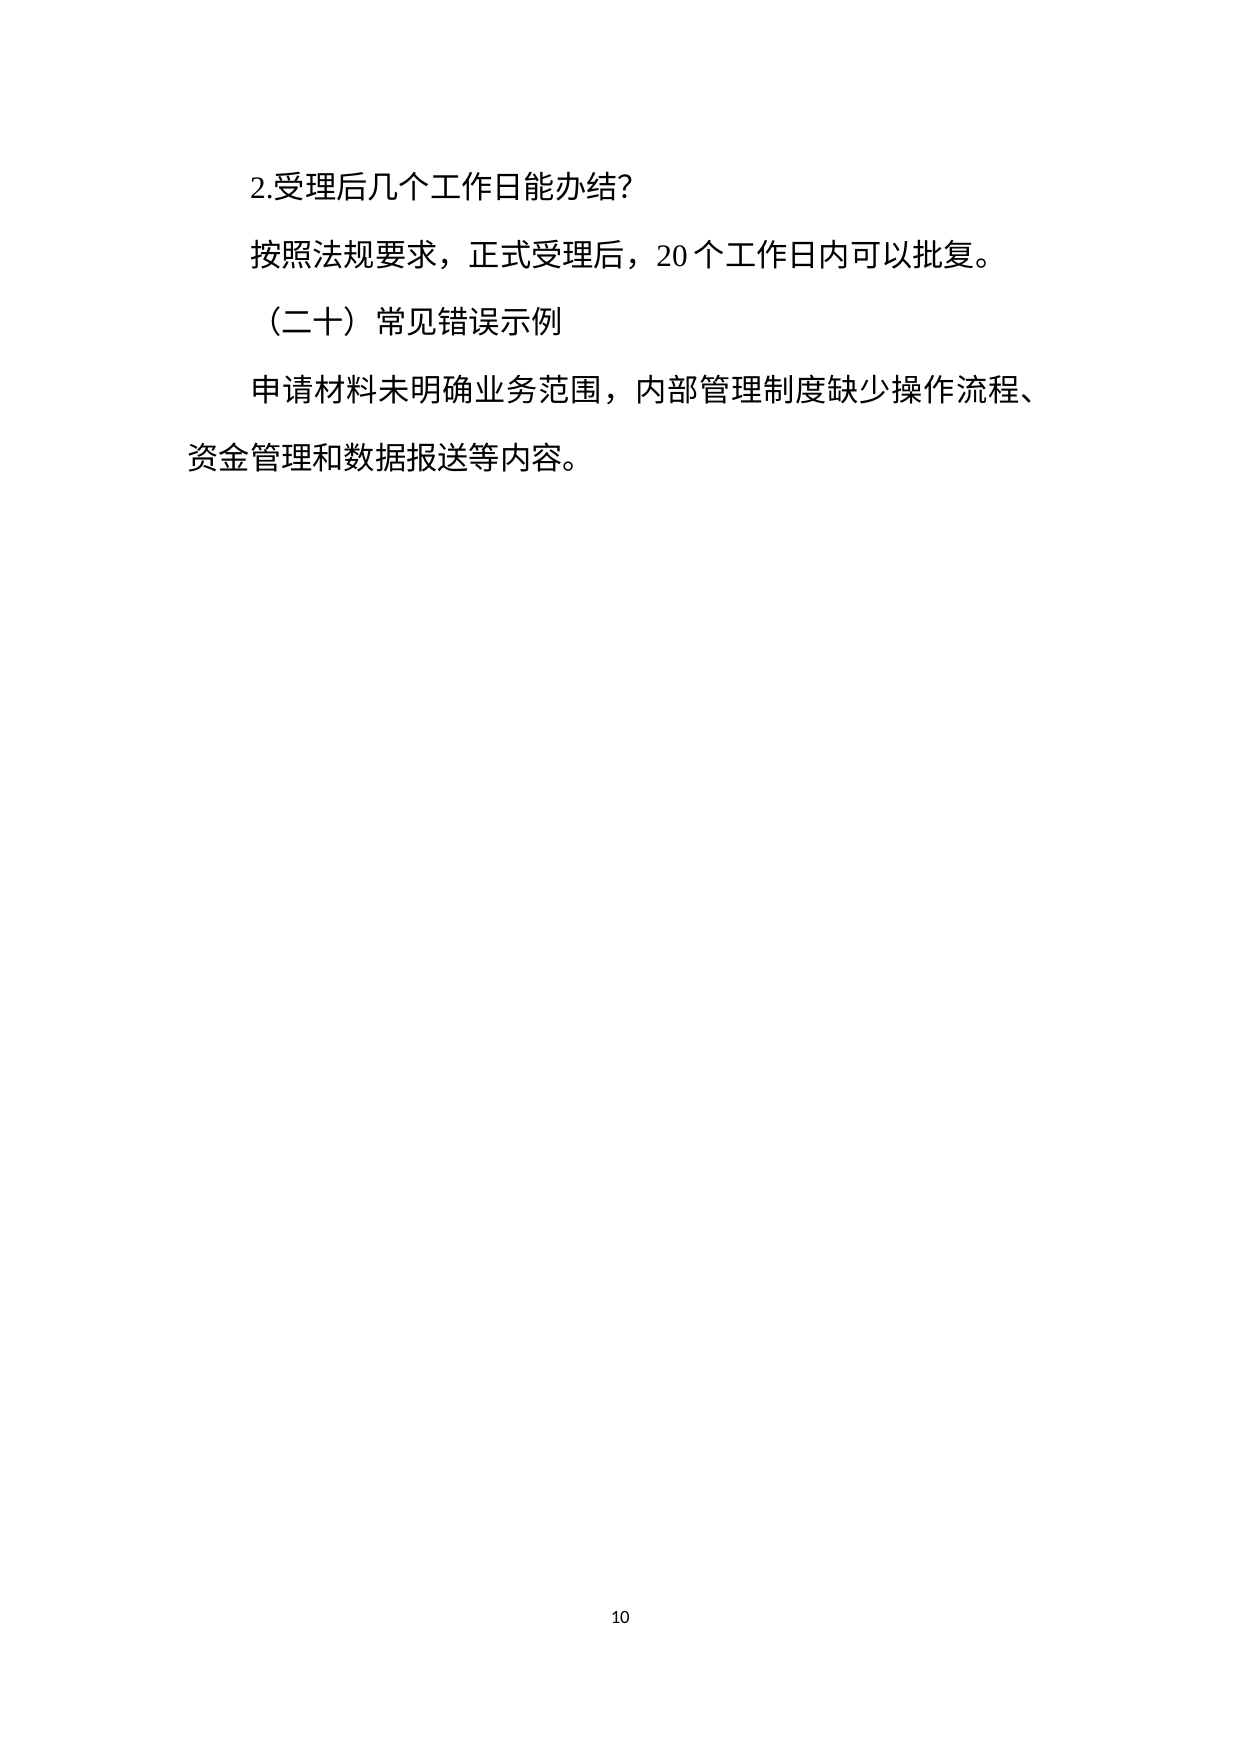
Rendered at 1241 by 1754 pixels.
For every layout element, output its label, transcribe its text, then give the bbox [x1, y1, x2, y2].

text 按照法规要求，正式受理后，20个工作日内可以批复。 [187, 230, 1053, 275]
text （二十）常见错误示例 [187, 298, 1053, 343]
text 申请材料未明确业务范围，内部管理制度缺少操作流程、资金管理和数据报送等内容。 [187, 365, 1053, 478]
text 2.受理后几个工作日能办结？ [187, 162, 1053, 207]
